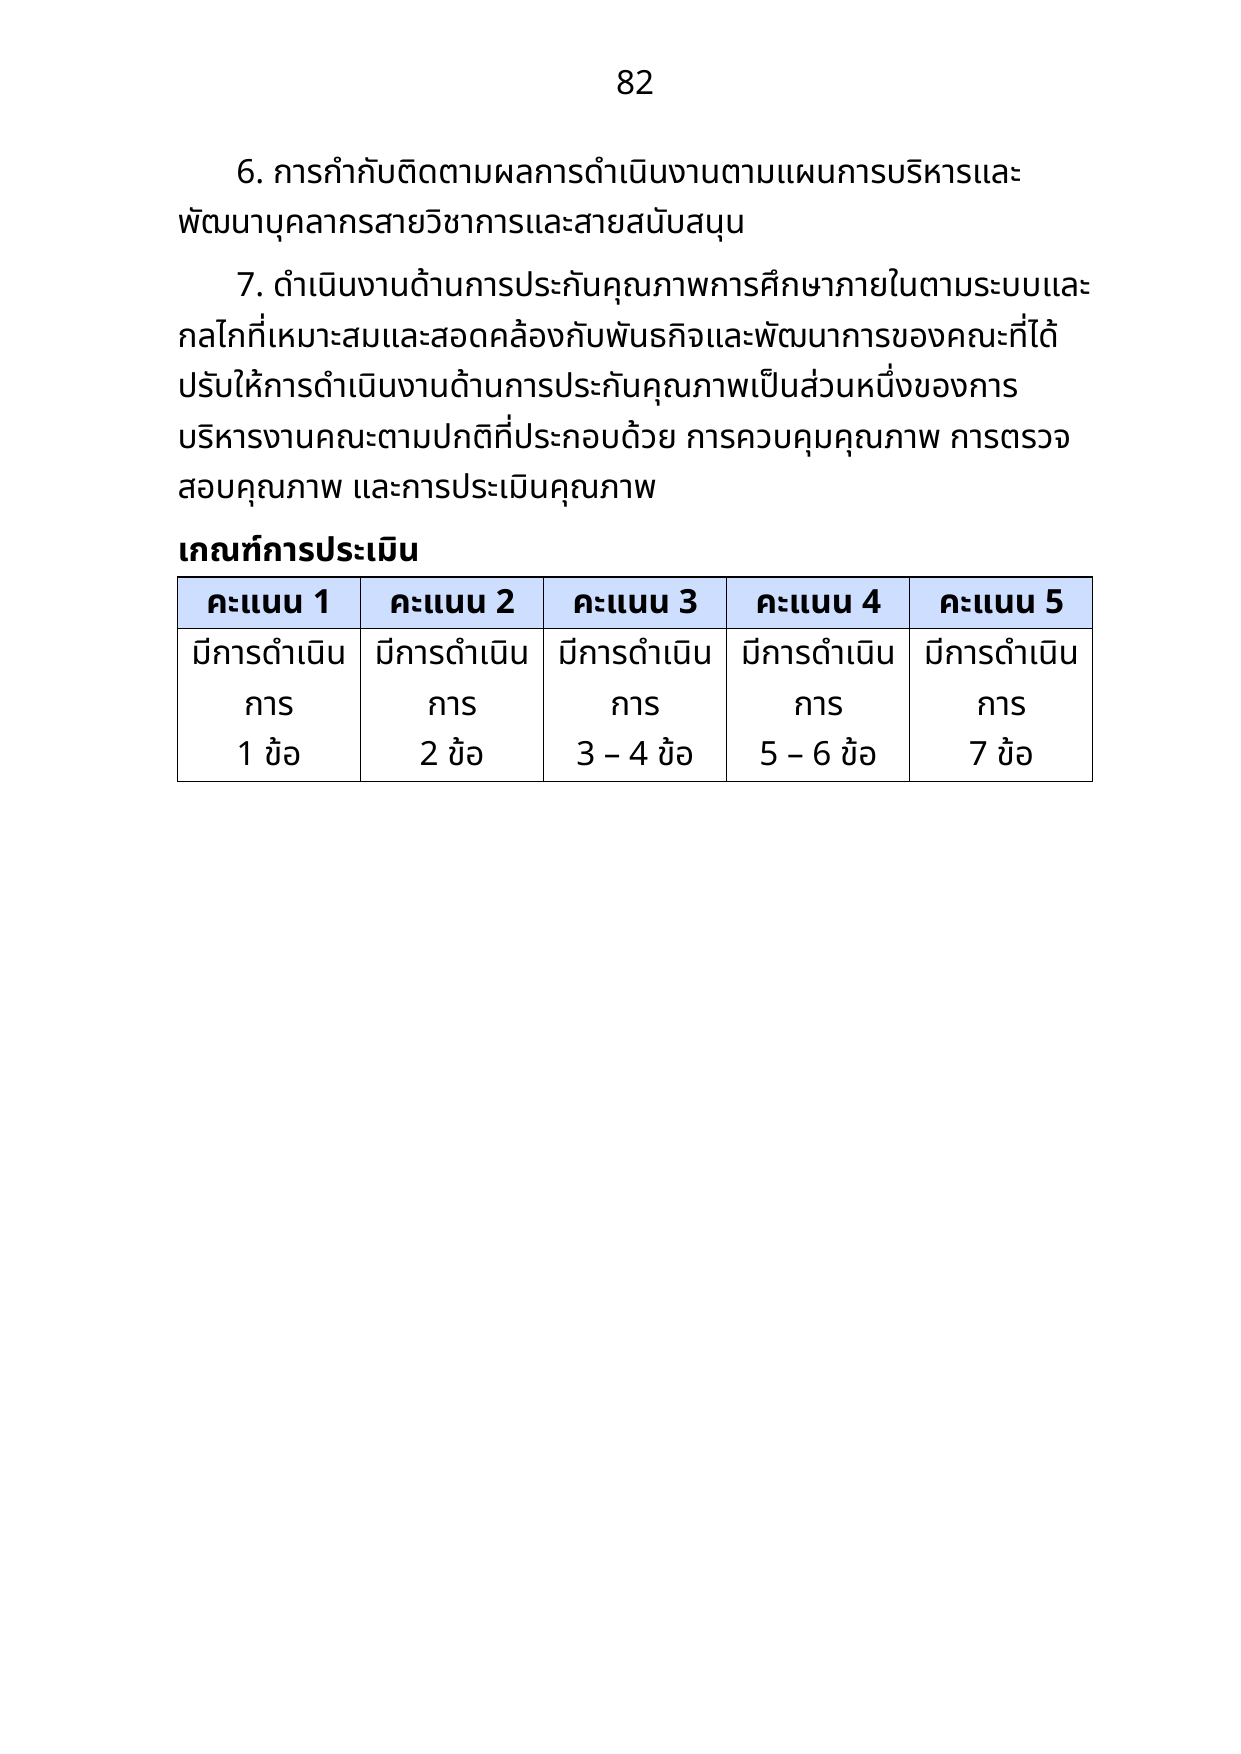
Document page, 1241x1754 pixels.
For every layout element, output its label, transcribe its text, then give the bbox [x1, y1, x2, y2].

text 6. การกำกับติดตามผลการดำเนินงานตามแผนการบริหารและพัฒนาบุคลากรสายวิชาการและสายสนับสนุน [177, 148, 1092, 249]
table_cell มีการดำเนินการ 1 ข้อ [178, 629, 360, 781]
text 7. ดำเนินงานด้านการประกันคุณภาพการศึกษาภายในตามระบบและกลไกที่เหมาะสมและสอดคล้องกับพันธกิจและพัฒนาการของคณะที่ได้ปรับให้การดำเนินงานด้านการประกันคุณภาพเป็นส่วนหนึ่งของการบริหารงานคณะตามปกติที่ประกอบด้วย การควบคุมคุณภาพ การตรวจสอบคุณภาพ และการประเมินคุณภาพ [177, 261, 1092, 513]
table_cell มีการดำเนินการ 7 ข้อ [910, 629, 1092, 781]
text เกณฑ์การประเมิน [177, 526, 1092, 576]
table_header คะแนน 5 [910, 578, 1092, 628]
table_cell มีการดำเนินการ 2 ข้อ [361, 629, 543, 781]
table_cell มีการดำเนินการ 3 – 4 ข้อ [544, 629, 726, 781]
table_header คะแนน 1 [178, 578, 360, 628]
table_header คะแนน 4 [727, 578, 909, 628]
table_header คะแนน 2 [361, 578, 543, 628]
table_header คะแนน 3 [544, 578, 726, 628]
table_cell มีการดำเนินการ 5 – 6 ข้อ [727, 629, 909, 781]
